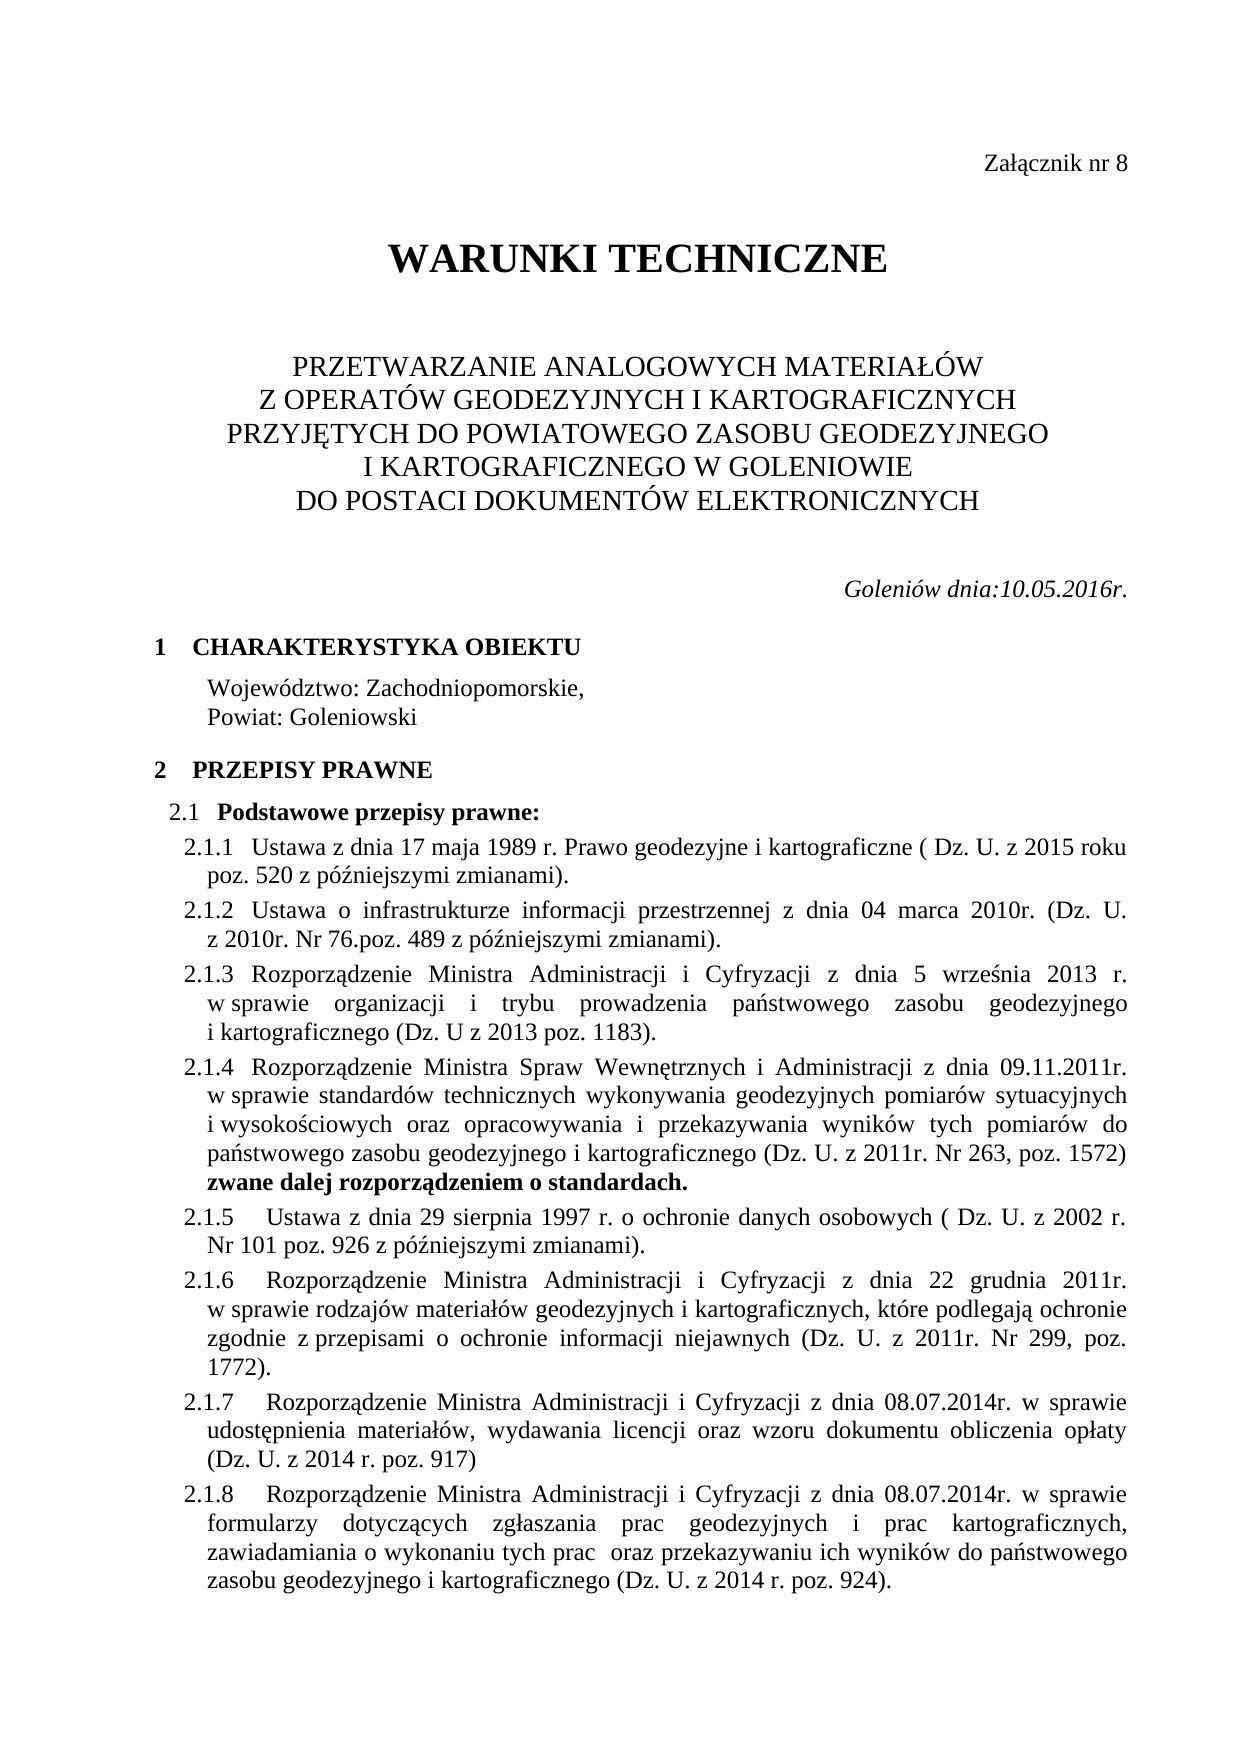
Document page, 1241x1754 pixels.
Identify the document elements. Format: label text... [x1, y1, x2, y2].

text Powiat: Goleniowski [207, 702, 1128, 730]
list Rozporządzenie Ministra Administracji i Cyfryzacji z dnia 08.07.2014r. w sprawie udostępnienia materiałów, wydawania licencji oraz wzoru dokumentu obliczenia opłaty (Dz. U. z 2014 r. poz. 917) [177, 1387, 1128, 1473]
text DO POSTACI DOKUMENTÓW ELEKTRONICZNYCH [148, 483, 1128, 517]
text Z OPERATÓW GEODEZYJNYCH I KARTOGRAFICZNYCH [148, 382, 1128, 416]
text Województwo: Zachodniopomorskie, [207, 673, 1128, 702]
list Ustawa z dnia 17 maja 1989 r. Prawo geodezyjne i kartograficzne ( Dz. U. z 2015 roku poz. 520 z późniejszymi zmianami). [177, 832, 1128, 889]
list Rozporządzenie Ministra Spraw Wewnętrznych i Administracji z dnia 09.11.2011r. w sprawie standardów technicznych wykonywania geodezyjnych pomiarów sytuacyjnych i wysokościowych oraz opracowywania i przekazywania wyników tych pomiarów do państwowego zasobu geodezyjnego i kartograficznego (Dz. U. z 2011r. Nr 263, poz. 1572) zwane dalej rozporządzeniem o standardach. [177, 1052, 1128, 1195]
text PRZETWARZANIE ANALOGOWYCH MATERIAŁÓW [148, 349, 1128, 382]
list Rozporządzenie Ministra Administracji i Cyfryzacji z dnia 08.07.2014r. w sprawie formularzy dotyczących zgłaszania prac geodezyjnych i prac kartograficznych, zawiadamiania o wykonaniu tych prac oraz przekazywaniu ich wyników do państwowego zasobu geodezyjnego i kartograficznego (Dz. U. z 2014 r. poz. 924). [177, 1479, 1128, 1594]
list Podstawowe przepisy prawne: [162, 797, 1128, 825]
list Ustawa o infrastrukturze informacji przestrzennej z dnia 04 marca 2010r. (Dz. U. z 2010r. Nr 76.poz. 489 z późniejszymi zmianami). [177, 895, 1128, 953]
text Załącznik nr 8 [148, 148, 1128, 176]
list PRZEPISY PRAWNE [148, 755, 1128, 784]
list CHARAKTERYSTYKA OBIEKTU [148, 632, 1128, 660]
list Rozporządzenie Ministra Administracji i Cyfryzacji z dnia 22 grudnia 2011r. w sprawie rodzajów materiałów geodezyjnych i kartograficznych, które podlegają ochronie zgodnie z przepisami o ochronie informacji niejawnych (Dz. U. z 2011r. Nr 299, poz. 1772). [177, 1265, 1128, 1380]
list Ustawa z dnia 29 sierpnia 1997 r. o ochronie danych osobowych ( Dz. U. z 2002 r. Nr 101 poz. 926 z późniejszymi zmianami). [177, 1202, 1128, 1259]
text Goleniów dnia:10.05.2016r. [148, 574, 1128, 603]
text PRZYJĘTYCH DO POWIATOWEGO ZASOBU GEODEZYJNEGO I KARTOGRAFICZNEGO W GOLENIOWIE [148, 416, 1128, 483]
text WARUNKI TECHNICZNE [148, 234, 1128, 282]
list Rozporządzenie Ministra Administracji i Cyfryzacji z dnia 5 września 2013 r. w sprawie organizacji i trybu prowadzenia państwowego zasobu geodezyjnego i kartograficznego (Dz. U z 2013 poz. 1183). [177, 959, 1128, 1045]
